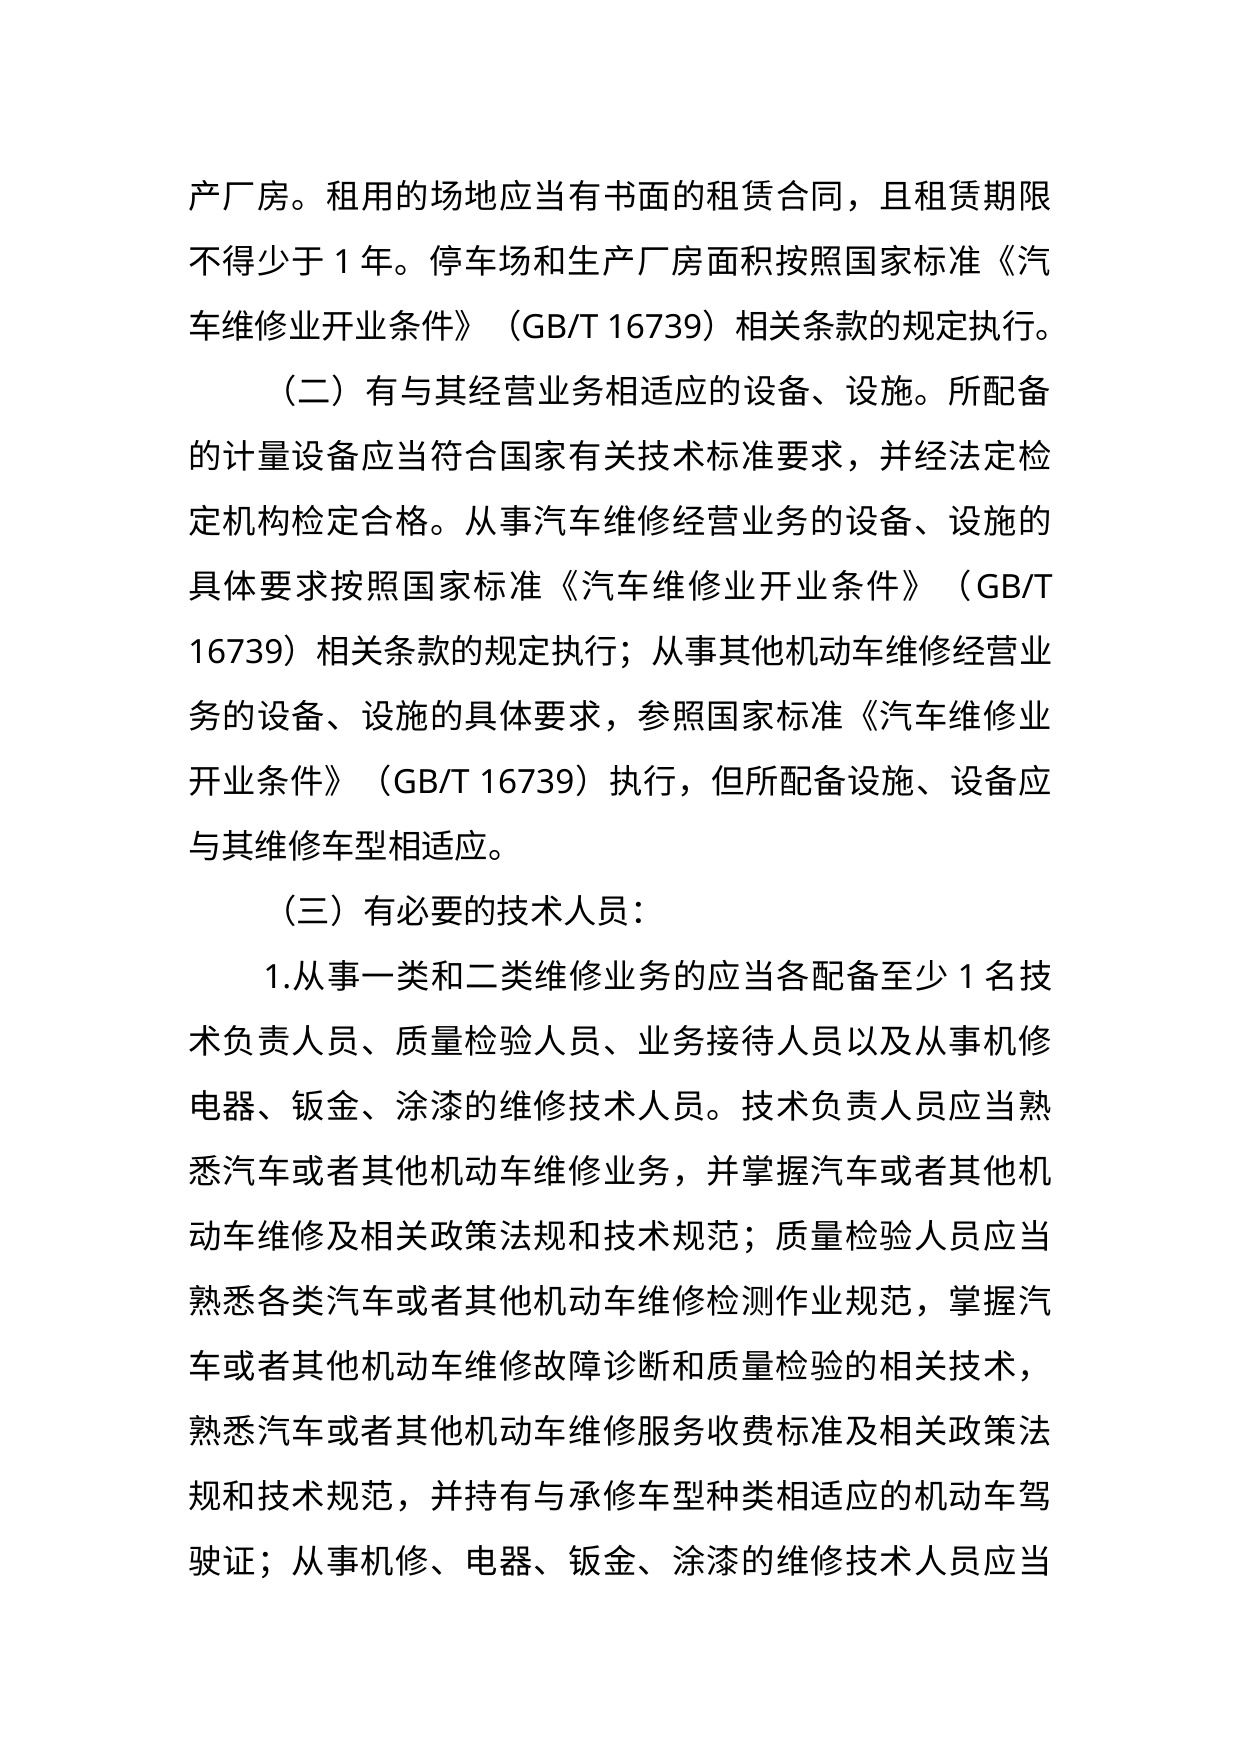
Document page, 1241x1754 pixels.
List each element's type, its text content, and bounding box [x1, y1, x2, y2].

text （三）有必要的技术人员： [188, 877, 1052, 942]
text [188, 162, 1052, 357]
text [188, 942, 1052, 1592]
text （二）有与其经营业务相适应的设备、设施。所配备的计量设备应当符合国家有关技术标准要求，并经法定检定机构检定合格。从事汽车维修经营业务的设备、设施的具体要求按照国家标准《汽车维修业开业条件》（GB/T 16739）相关条款的规定执行；从事其他机动车维修经营业务的设备、设施的具体要求，参照国家标准《汽车维修业开业条件》（GB/T 16739）执行，但所配备设施、设备应与其维修车型相适应。 [188, 357, 1052, 877]
